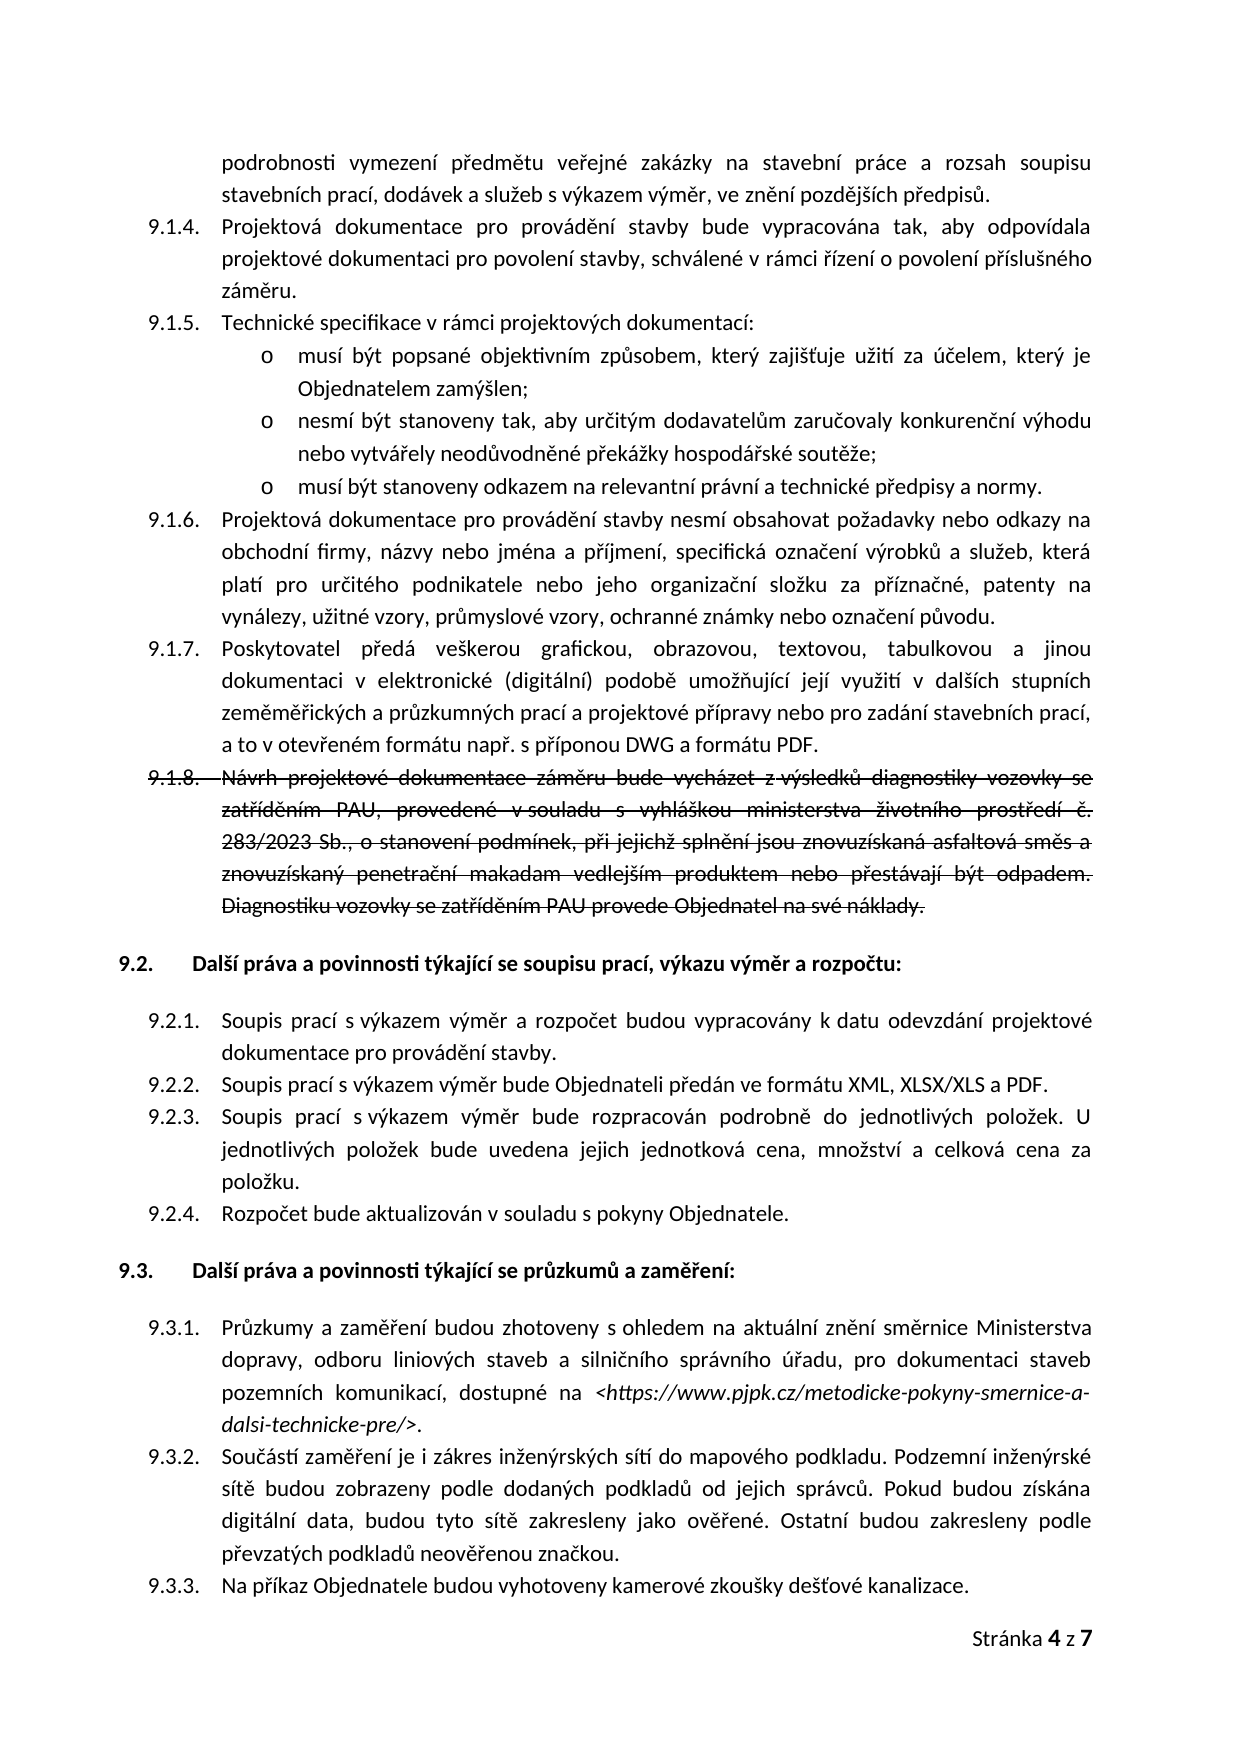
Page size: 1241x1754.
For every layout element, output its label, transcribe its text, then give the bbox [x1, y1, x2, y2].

list Soupis prací s výkazem výměr bude Objednateli předán ve formátu XML, XLSX/XLS a PDF. [148, 1070, 1093, 1098]
list musí být popsané objektivním způsobem, který zajišťuje užití za účelem, který je Objednatelem zamýšlen; [260, 341, 1093, 402]
subtitle Další práva a povinnosti týkající se soupisu prací, výkazu výměr a rozpočtu: [118, 949, 1093, 977]
list Rozpočet bude aktualizován v souladu s pokyny Objednatele. [148, 1199, 1093, 1227]
list nesmí být stanoveny tak, aby určitým dodavatelům zaručovaly konkurenční výhodu nebo vytvářely neodůvodněné překážky hospodářské soutěže; [260, 406, 1093, 468]
list Soupis prací s výkazem výměr a rozpočet budou vypracovány k datu odevzdání projektové dokumentace pro provádění stavby. [148, 1006, 1093, 1066]
list Projektová dokumentace pro provádění stavby nesmí obsahovat požadavky nebo odkazy na obchodní firmy, názvy nebo jména a příjmení, specifická označení výrobků a služeb, která platí pro určitého podnikatele nebo jeho organizační složku za příznačné, patenty na vynálezy, užitné vzory, průmyslové vzory, ochranné známky nebo označení původu. [148, 505, 1093, 630]
list Soupis prací s výkazem výměr bude rozpracován podrobně do jednotlivých položek. U jednotlivých položek bude uvedena jejich jednotková cena, množství a celková cena za položku. [148, 1102, 1093, 1195]
list Projektová dokumentace pro provádění stavby bude vypracována tak, aby odpovídala projektové dokumentaci pro povolení stavby, schválené v rámci řízení o povolení příslušného záměru. [148, 212, 1093, 304]
list Průzkumy a zaměření budou zhotoveny s ohledem na aktuální znění směrnice Ministerstva dopravy, odboru liniových staveb a silničního správního úřadu, pro dokumentaci staveb pozemních komunikací, dostupné na <https://www.pjpk.cz/metodicke-pokyny-smernice-a-dalsi-technicke-pre/>. [148, 1313, 1093, 1438]
list Na příkaz Objednatele budou vyhotoveny kamerové zkoušky dešťové kanalizace. [148, 1571, 1093, 1599]
list Poskytovatel předá veškerou grafickou, obrazovou, textovou, tabulkovou a jinou dokumentaci v elektronické (digitální) podobě umožňující její využití v dalších stupních zeměměřických a průzkumných prací a projektové přípravy nebo pro zadání stavebních prací, a to v otevřeném formátu např. s příponou DWG a formátu PDF. [148, 634, 1093, 759]
list Návrh projektové dokumentace záměru bude vycházet z výsledků diagnostiky vozovky se zatříděním PAU, provedené v souladu s vyhláškou ministerstva životního prostředí č. 283/2023 Sb., o stanovení podmínek, při jejichž splnění jsou znovuzískaná asfaltová směs a znovuzískaný penetrační makadam vedlejším produktem nebo přestávají být odpadem. Diagnostiku vozovky se zatříděním PAU provede na své náklady. [148, 779, 1093, 919]
list Technické specifikace v rámci projektových dokumentací: [148, 308, 1093, 337]
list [148, 148, 1093, 208]
list musí být stanoveny odkazem na relevantní právní a technické předpisy a normy. [260, 472, 1093, 501]
subtitle Další práva a povinnosti týkající se průzkumů a zaměření: [118, 1256, 1093, 1284]
list Součástí zaměření je i zákres inženýrských sítí do mapového podkladu. Podzemní inženýrské sítě budou zobrazeny podle dodaných podkladů od jejich správců. Pokud budou získána digitální data, budou tyto sítě zakresleny jako ověřené. Ostatní budou zakresleny podle převzatých podkladů neověřenou značkou. [148, 1442, 1093, 1567]
